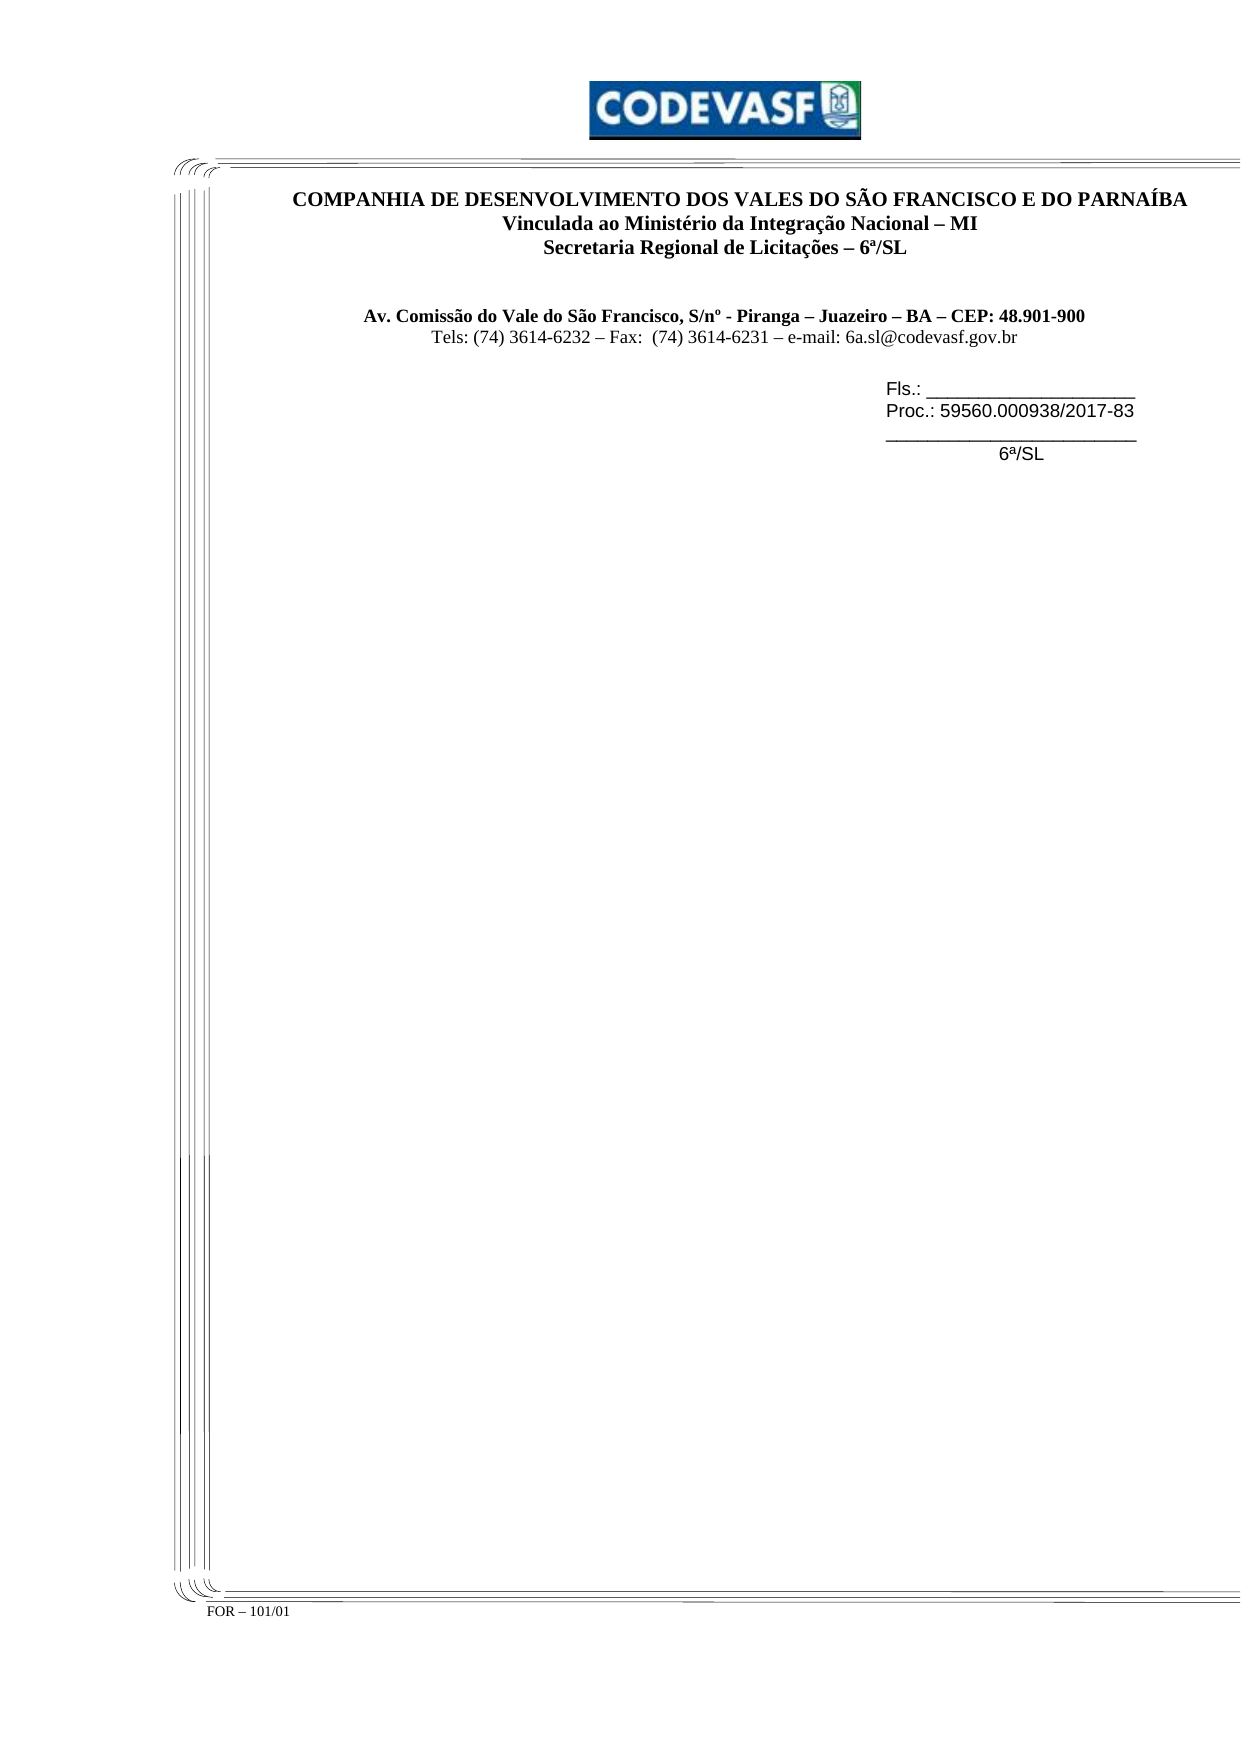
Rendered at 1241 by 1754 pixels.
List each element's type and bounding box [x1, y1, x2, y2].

picture [589, 81, 862, 140]
